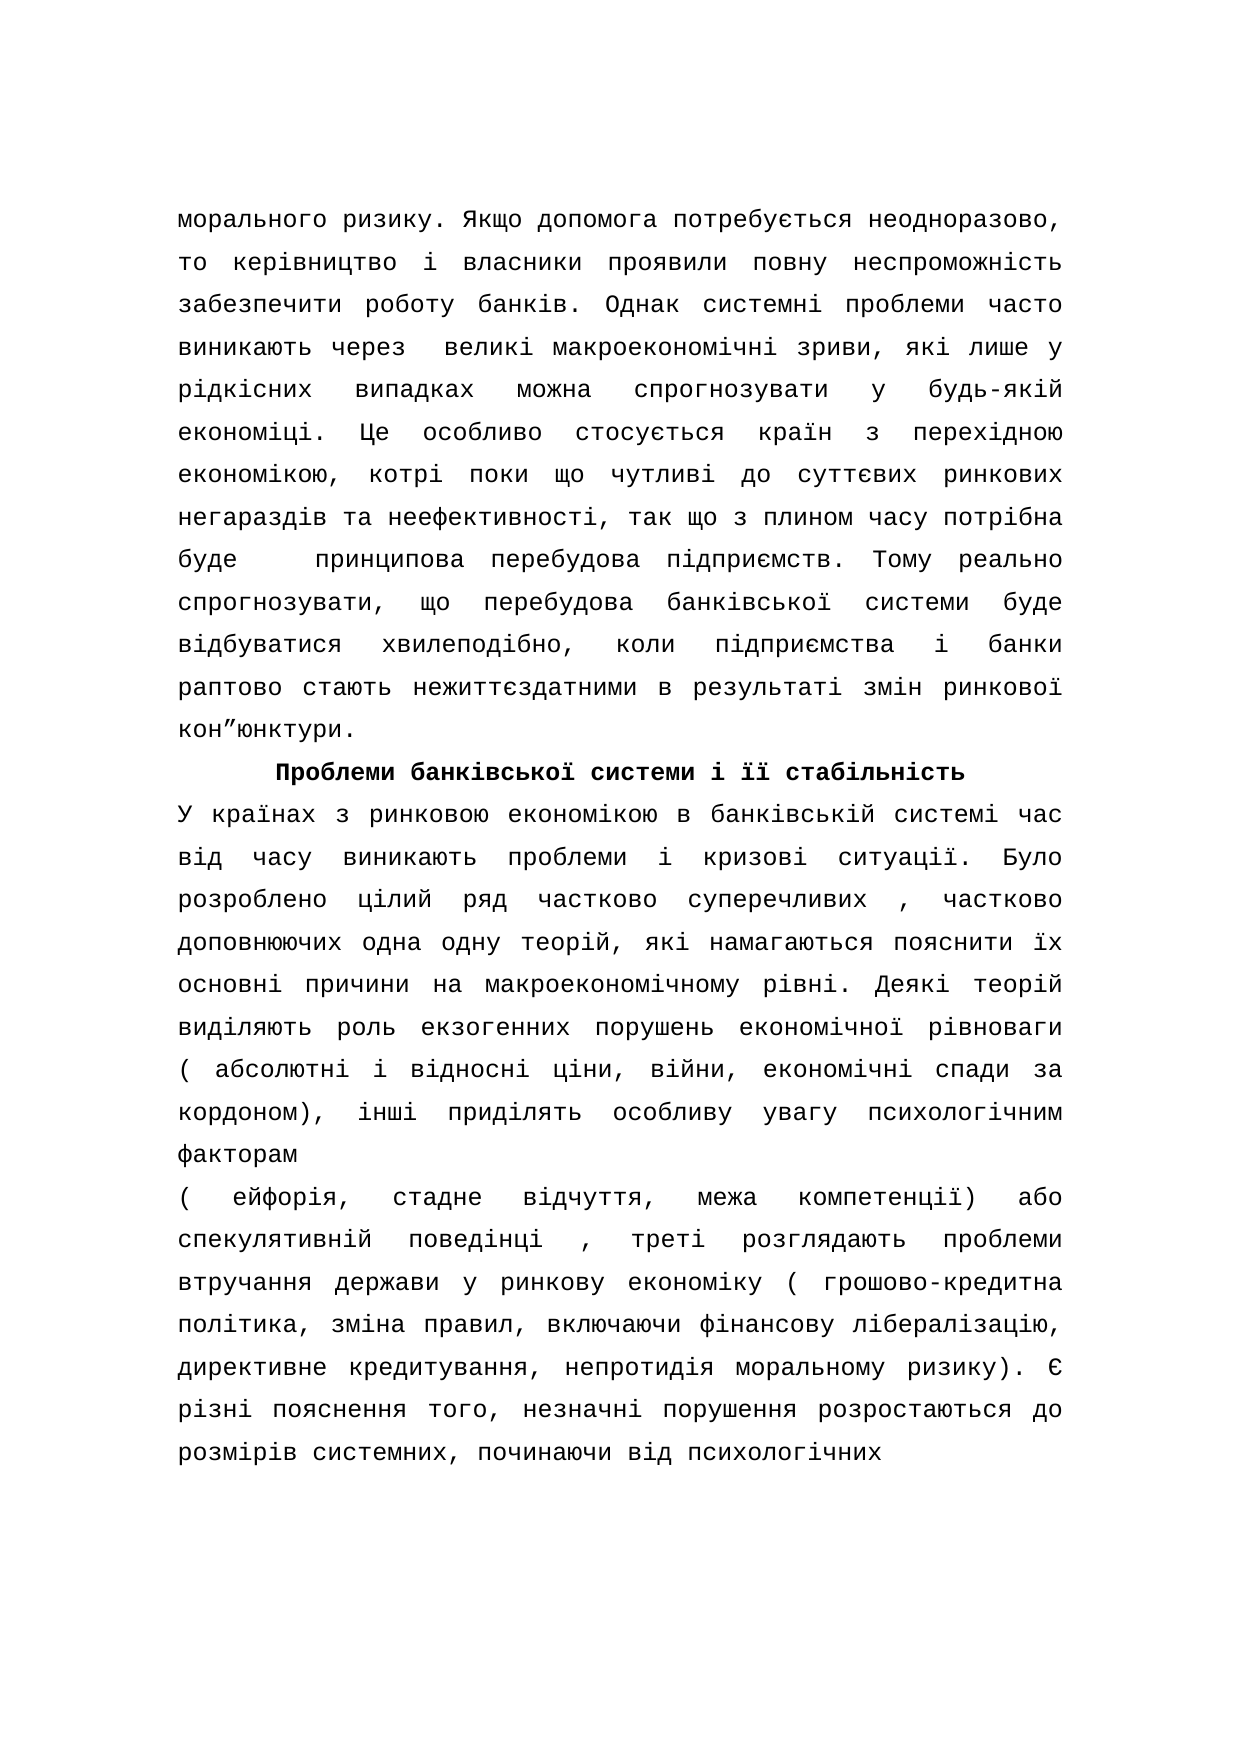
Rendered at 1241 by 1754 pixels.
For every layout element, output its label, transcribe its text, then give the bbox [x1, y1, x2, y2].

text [177, 207, 1063, 745]
text У країнах з ринковою економікою в банківській системі час від часу виникають проблеми і кризові ситуації. Було розроблено цілий ряд частково суперечливих , частково доповнюючих одна одну теорій, які намагаються пояснити їх основні причини на макроекономічному рівні. Деякі теорій виділяють роль екзогенних порушень економічної рівноваги ( абсолютні і відносні ціни, війни, економічні спади за кордоном), інші приділять особливу увагу психологічним факторам [177, 802, 1063, 1170]
subtitle Проблеми банківської системи і її стабільність [177, 759, 1063, 788]
text ( ейфорія, стадне відчуття, межа компетенції) або спекулятивній поведінці , треті розглядають проблеми втручання держави у ринкову економіку ( грошово-кредитна політика, зміна правил, включаючи фінансову лібералізацію, директивне кредитування, непротидія моральному ризику). Є різні пояснення того, незначні порушення розростаються до розмірів системних, починаючи від психологічних [177, 1184, 1063, 1468]
